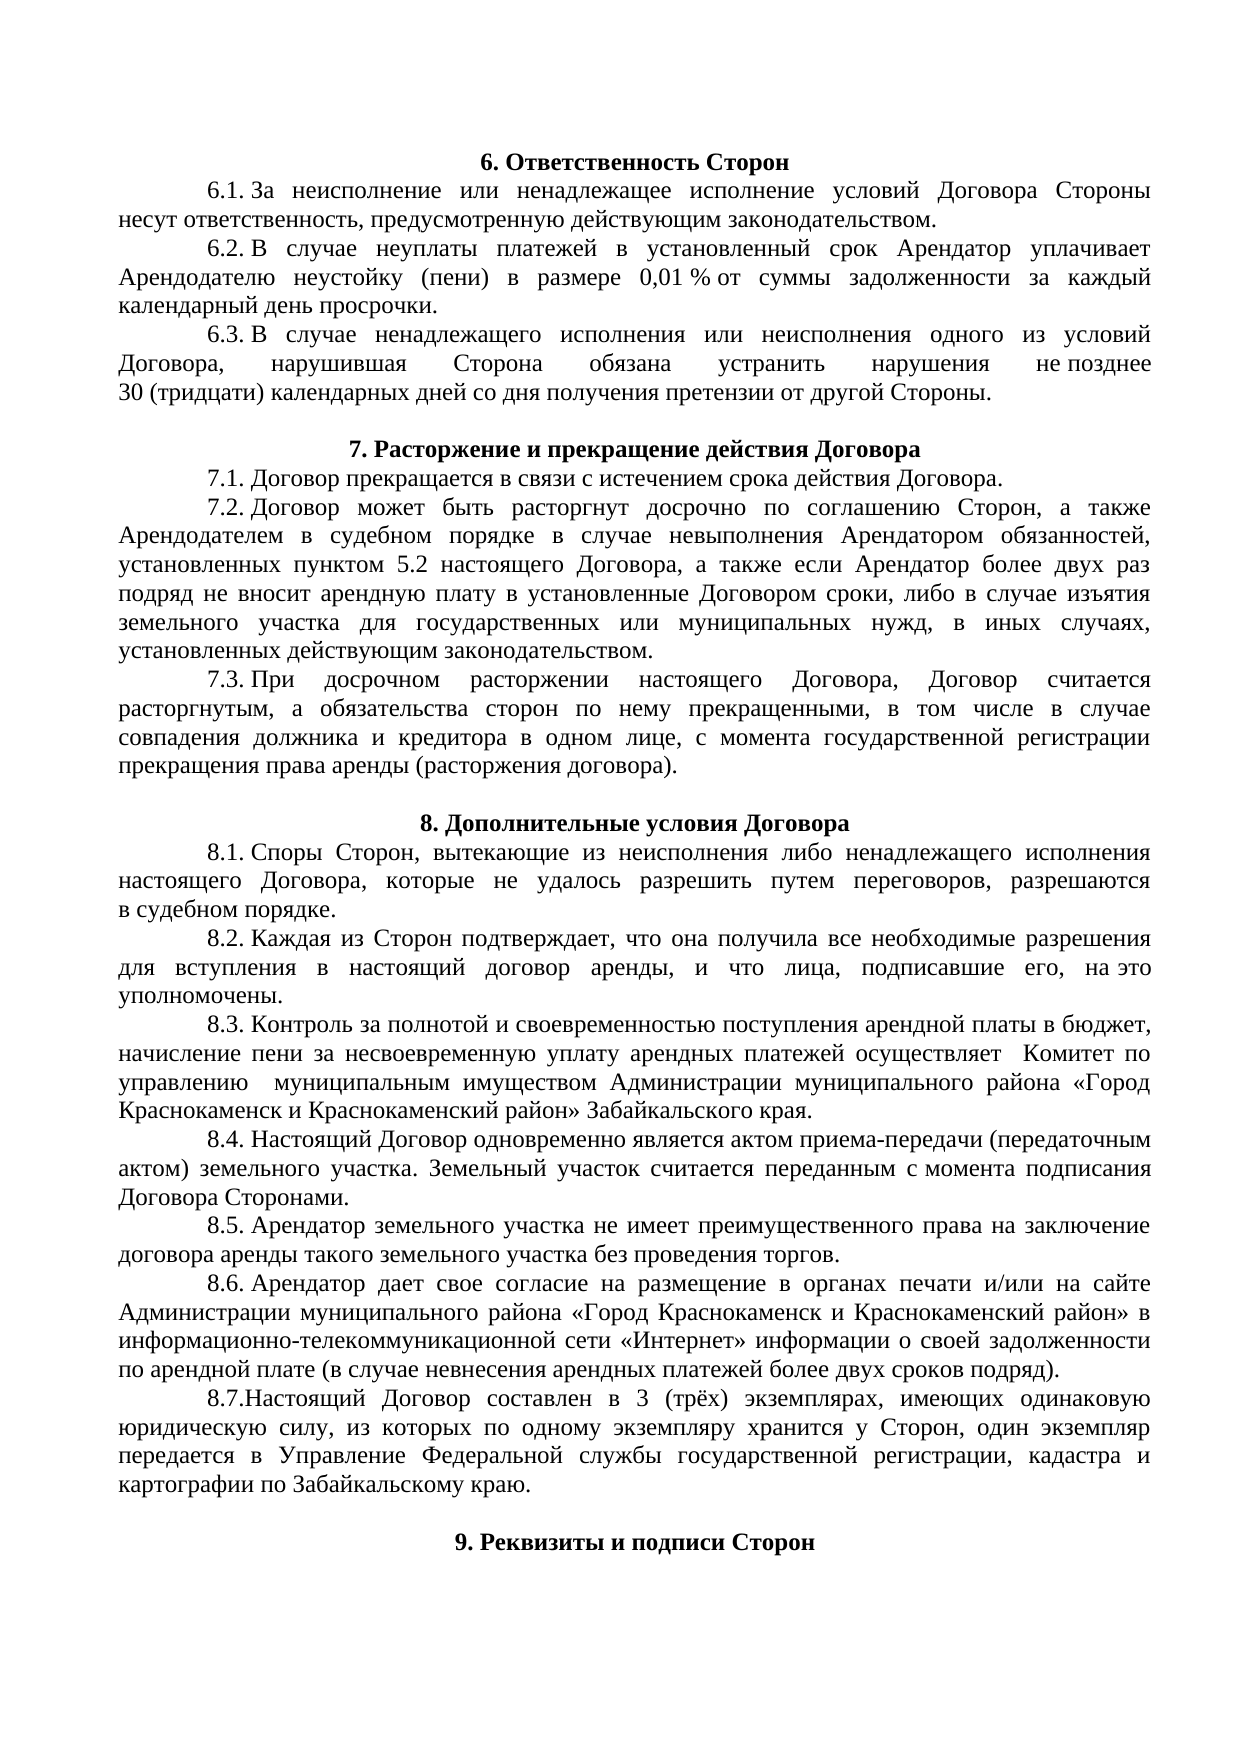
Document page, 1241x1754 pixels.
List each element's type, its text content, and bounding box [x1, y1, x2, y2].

text 6. Ответственность Сторон [118, 147, 1152, 176]
text 7. Расторжение и прекращение действия Договора [118, 434, 1152, 463]
text 8. Дополнительные условия Договора [118, 808, 1152, 837]
text 8.7.Настоящий Договор составлен в 3 (трёх) экземплярах, имеющих одинаковую юридическую силу, из которых по одному экземпляру хранится у Сторон, один экземпляр передается в Управление Федеральной службы государственной регистрации, кадастра и картографии по Забайкальскому краю. [118, 1383, 1152, 1498]
text 7.1. Договор прекращается в связи с истечением срока действия Договора. [118, 463, 1152, 492]
text 6.2. В случае неуплаты платежей в установленный срок Арендатор уплачивает Арендодателю неустойку (пени) в размере 0,01 % от суммы задолженности за каждый календарный день просрочки. [118, 233, 1152, 319]
text 9. Реквизиты и подписи Сторон [118, 1527, 1152, 1556]
text 8.1. Споры Сторон, вытекающие из неисполнения либо ненадлежащего исполнения настоящего Договора, которые не удалось разрешить путем переговоров, разрешаются в судебном порядке. [118, 837, 1152, 923]
text 8.5. Арендатор земельного участка не имеет преимущественного права на заключение договора аренды такого земельного участка без проведения торгов. [118, 1211, 1152, 1268]
text 7.2. Договор может быть расторгнут досрочно по соглашению Сторон, а также Арендодателем в судебном порядке в случае невыполнения Арендатором обязанностей, установленных пунктом 5.2 настоящего Договора, а также если Арендатор более двух раз подряд не вносит арендную плату в установленные Договором сроки, либо в случае изъятия земельного участка для государственных или муниципальных нужд, в иных случаях, установленных действующим законодательством. [118, 492, 1152, 664]
text 8.3. Контроль за полнотой и своевременностью поступления арендной платы в бюджет, начисление пени за несвоевременную уплату арендных платежей осуществляет Комитет по управлению муниципальным имуществом Администрации муниципального района «Город Краснокаменск и Краснокаменский район» Забайкальского края. [118, 1009, 1152, 1124]
text 6.3. В случае ненадлежащего исполнения или неисполнения одного из условий Договора, нарушившая Сторона обязана устранить нарушения не позднее 30 (тридцати) календарных дней со дня получения претензии от другой Стороны. [118, 319, 1152, 406]
text 8.6. Арендатор дает свое согласие на размещение в органах печати и/или на сайте Администрации муниципального района «Город Краснокаменск и Краснокаменский район» в информационно-телекоммуникационной сети «Интернет» информации о своей задолженности по арендной плате (в случае невнесения арендных платежей более двух сроков подряд). [118, 1268, 1152, 1383]
text 8.4. Настоящий Договор одновременно является актом приема-передачи (передаточным актом) земельного участка. Земельный участок считается переданным с момента подписания Договора Сторонами. [118, 1124, 1152, 1211]
text 6.1. За неисполнение или ненадлежащее исполнение условий Договора Стороны несут ответственность, предусмотренную действующим законодательством. [118, 176, 1152, 233]
text 7.3. При досрочном расторжении настоящего Договора, Договор считается расторгнутым, а обязательства сторон по нему прекращенными, в том числе в случае совпадения должника и кредитора в одном лице, с момента государственной регистрации прекращения права аренды (расторжения договора). [118, 664, 1152, 779]
text 8.2. Каждая из Сторон подтверждает, что она получила все необходимые разрешения для вступления в настоящий договор аренды, и что лица, подписавшие его, на это уполномочены. [118, 923, 1152, 1009]
